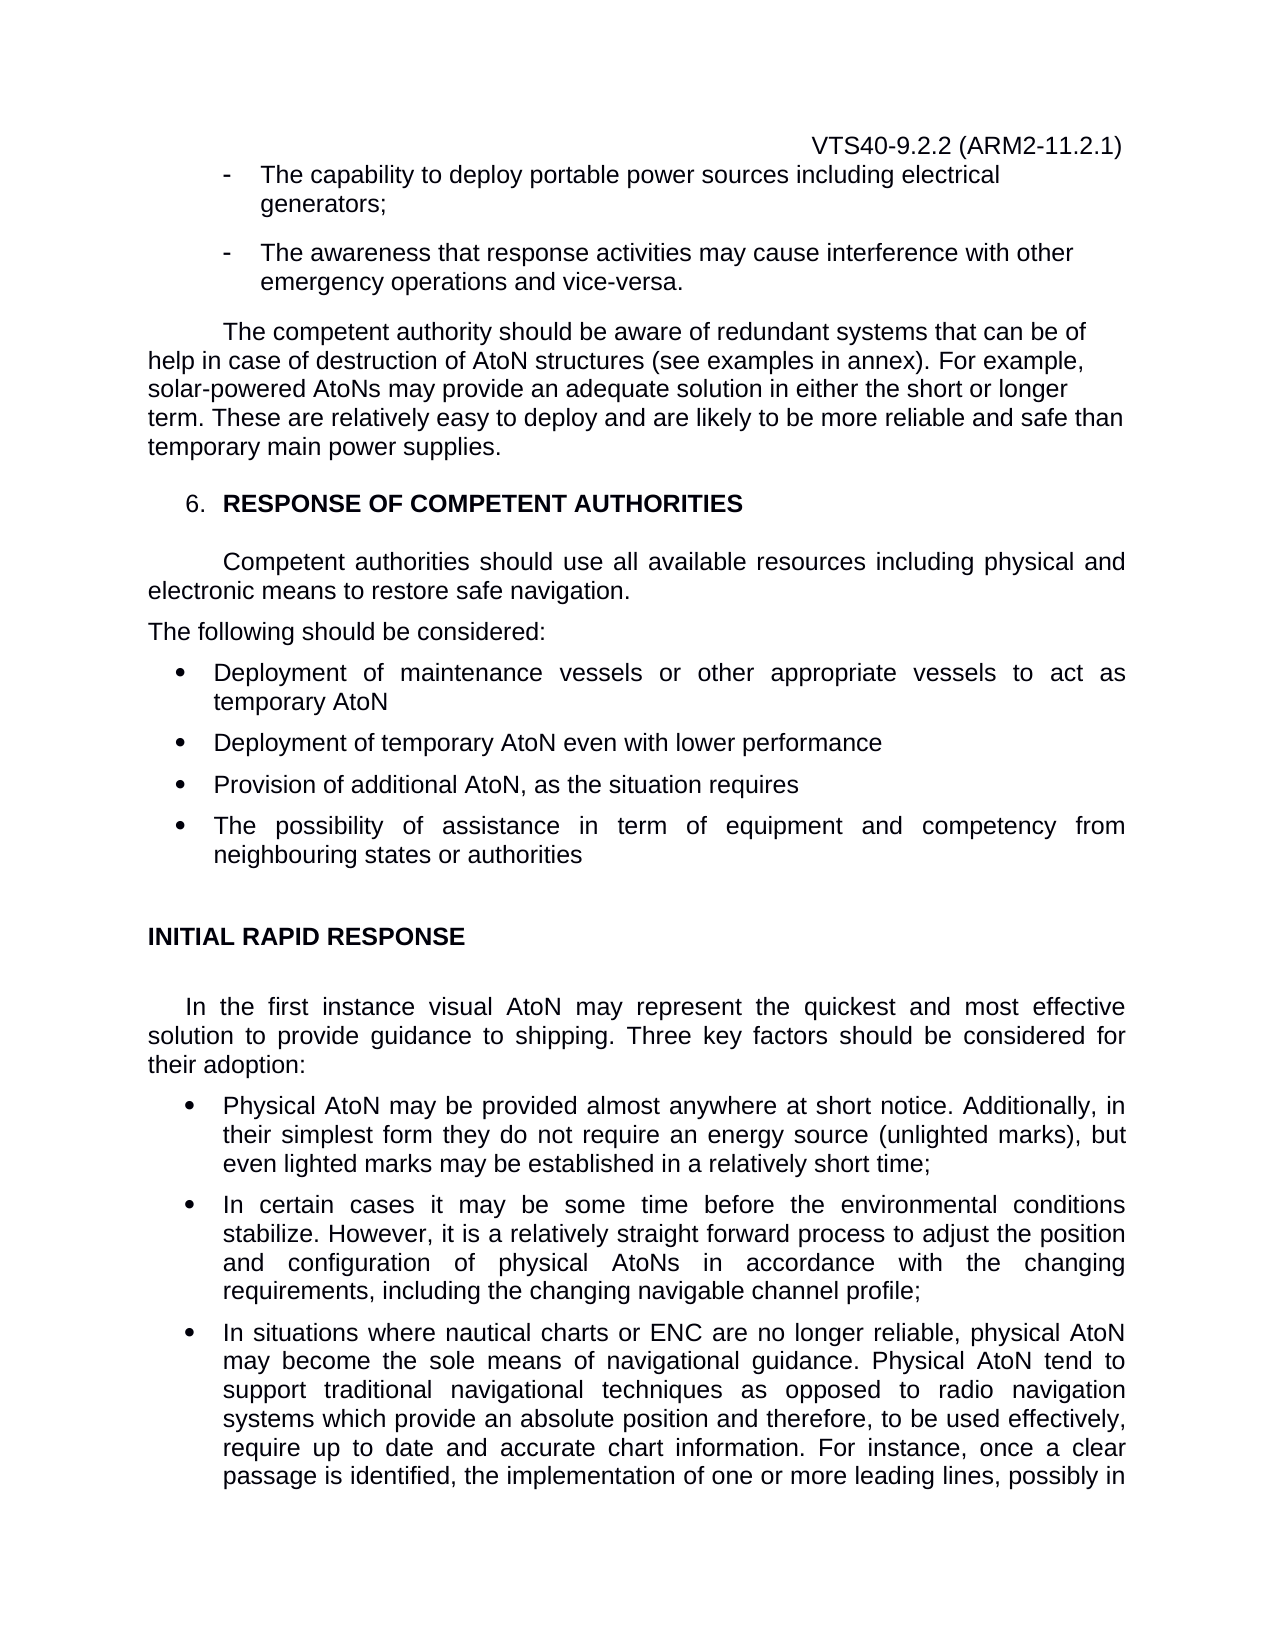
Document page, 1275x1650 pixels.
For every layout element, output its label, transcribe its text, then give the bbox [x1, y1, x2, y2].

text INITIAL RAPID RESPONSE [148, 922, 1127, 951]
list The awareness that response activities may cause interference with other emergency operations and vice-versa. [223, 238, 1127, 296]
list Physical AtoN may be provided almost anywhere at short notice. Additionally, in their simplest form they do not require an energy source (unlighted marks), but even lighted marks may be established in a relatively short time; [185, 1091, 1127, 1177]
list Deployment of maintenance vessels or other appropriate vessels to act as temporary AtoN [176, 658, 1127, 716]
text In the first instance visual AtoN may represent the quickest and most effective solution to provide guidance to shipping. Three key factors should be considered for their adoption: [148, 992, 1127, 1078]
list The possibility of assistance in term of equipment and competency from neighbouring states or authorities [176, 811, 1127, 868]
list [185, 1317, 1127, 1490]
text The following should be considered: [148, 617, 1127, 646]
list RESPONSE OF COMPETENT AUTHORITIES [185, 489, 1127, 518]
text The competent authority should be aware of redundant systems that can be of help in case of destruction of AtoN structures (see examples in annex). For example, solar-powered AtoNs may provide an adequate solution in either the short or longer term. These are relatively easy to deploy and are likely to be more reliable and safe than temporary main power supplies. [148, 317, 1127, 461]
list Deployment of temporary AtoN even with lower performance [176, 728, 1127, 757]
list The capability to deploy portable power sources including electrical generators; [223, 160, 1127, 218]
list In certain cases it may be some time before the environmental conditions stabilize. However, it is a relatively straight forward process to adjust the position and configuration of physical AtoNs in accordance with the changing requirements, including the changing navigable channel profile; [185, 1190, 1127, 1305]
text Competent authorities should use all available resources including physical and electronic means to restore safe navigation. [148, 547, 1127, 604]
list Provision of additional AtoN, as the situation requires [176, 769, 1127, 798]
